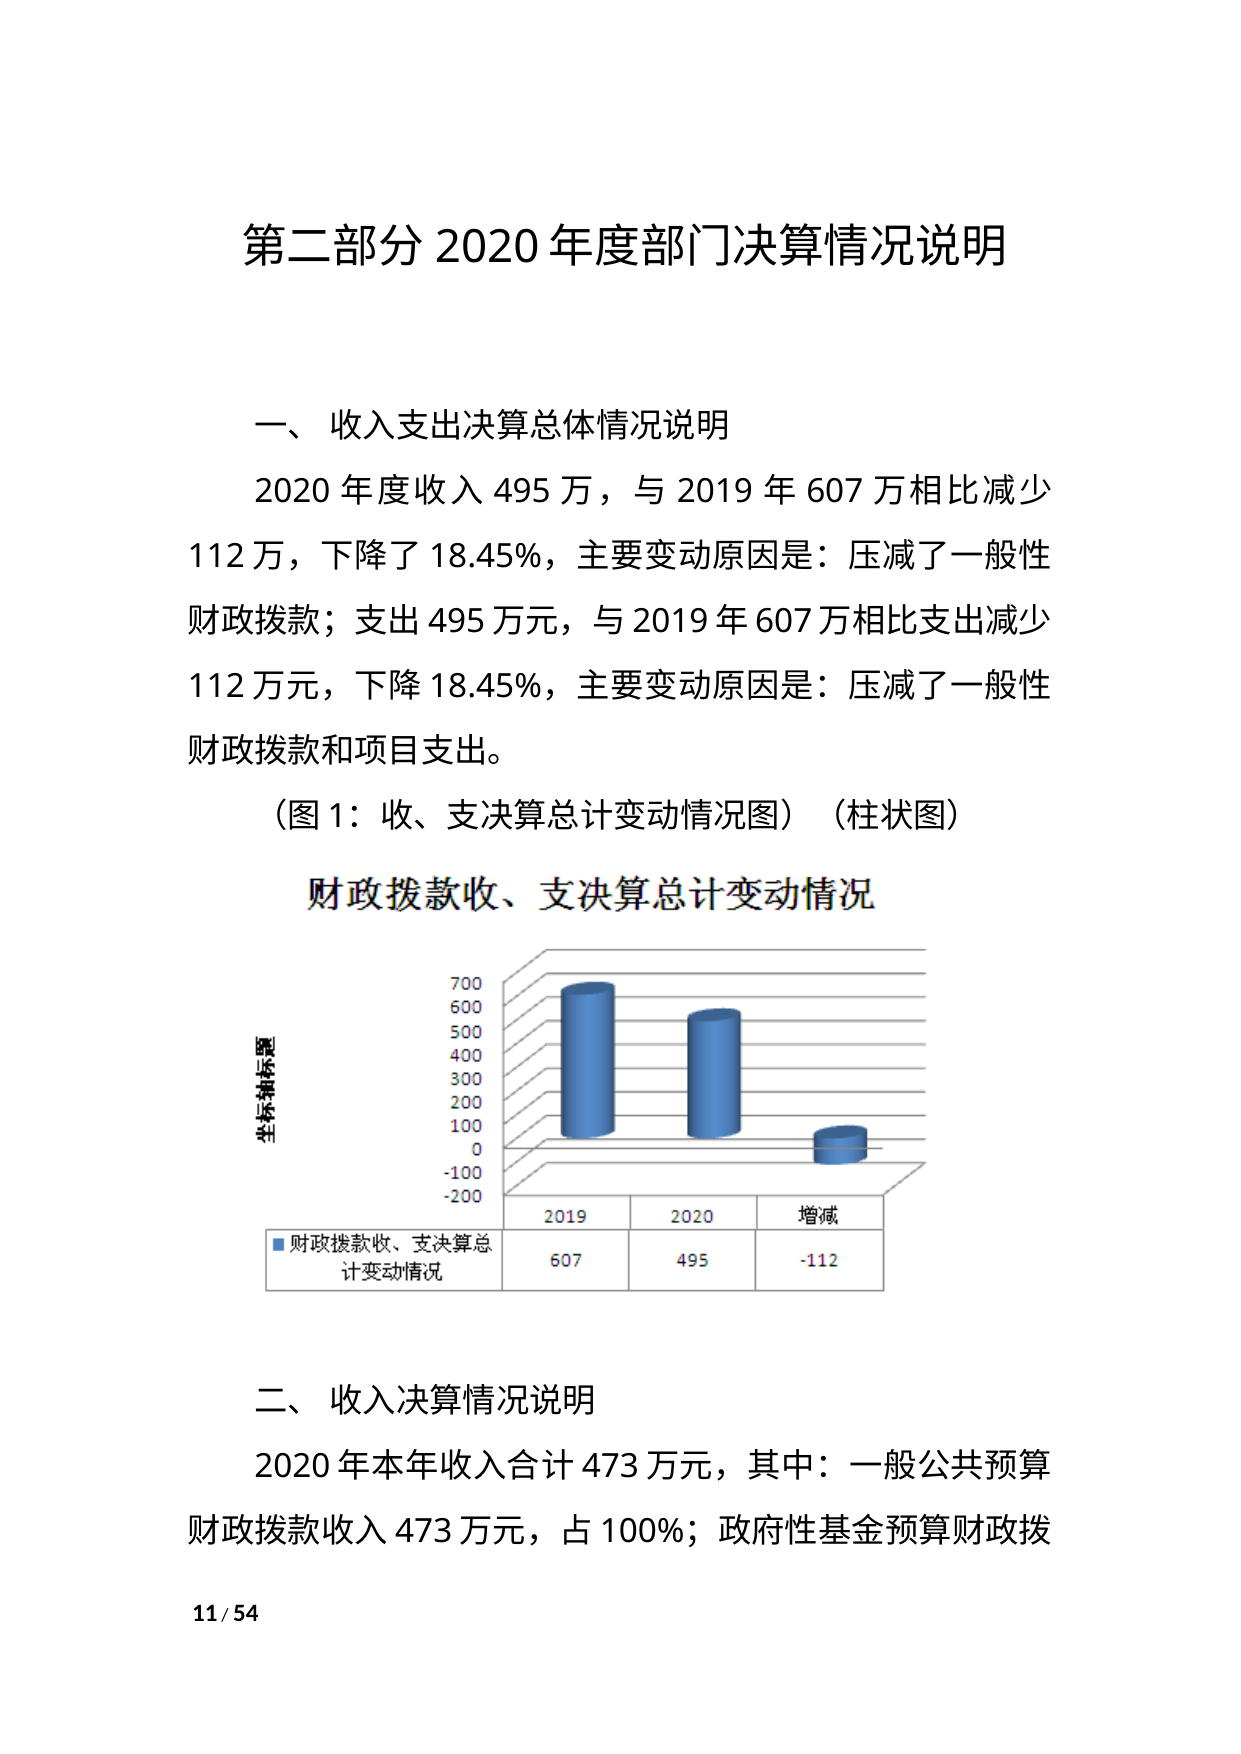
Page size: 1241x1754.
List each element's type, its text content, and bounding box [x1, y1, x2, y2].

list 收入决算情况说明 [254, 1366, 1053, 1431]
text 2020年度收入495万，与2019年607万相比减少112万，下降了18.45%，主要变动原因是：压减了一般性财政拨款；支出495万元，与2019年607万相比支出减少112万元，下降18.45%，主要变动原因是：压减了一般性财政拨款和项目支出。 [187, 456, 1053, 781]
list 收入支出决算总体情况说明 [254, 391, 1053, 456]
text （图1：收、支决算总计变动情况图）（柱状图） [187, 781, 1053, 846]
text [187, 1431, 1053, 1561]
picture [228, 868, 955, 1298]
subtitle 第二部分 2020年度部门决算情况说明 [187, 194, 1007, 291]
